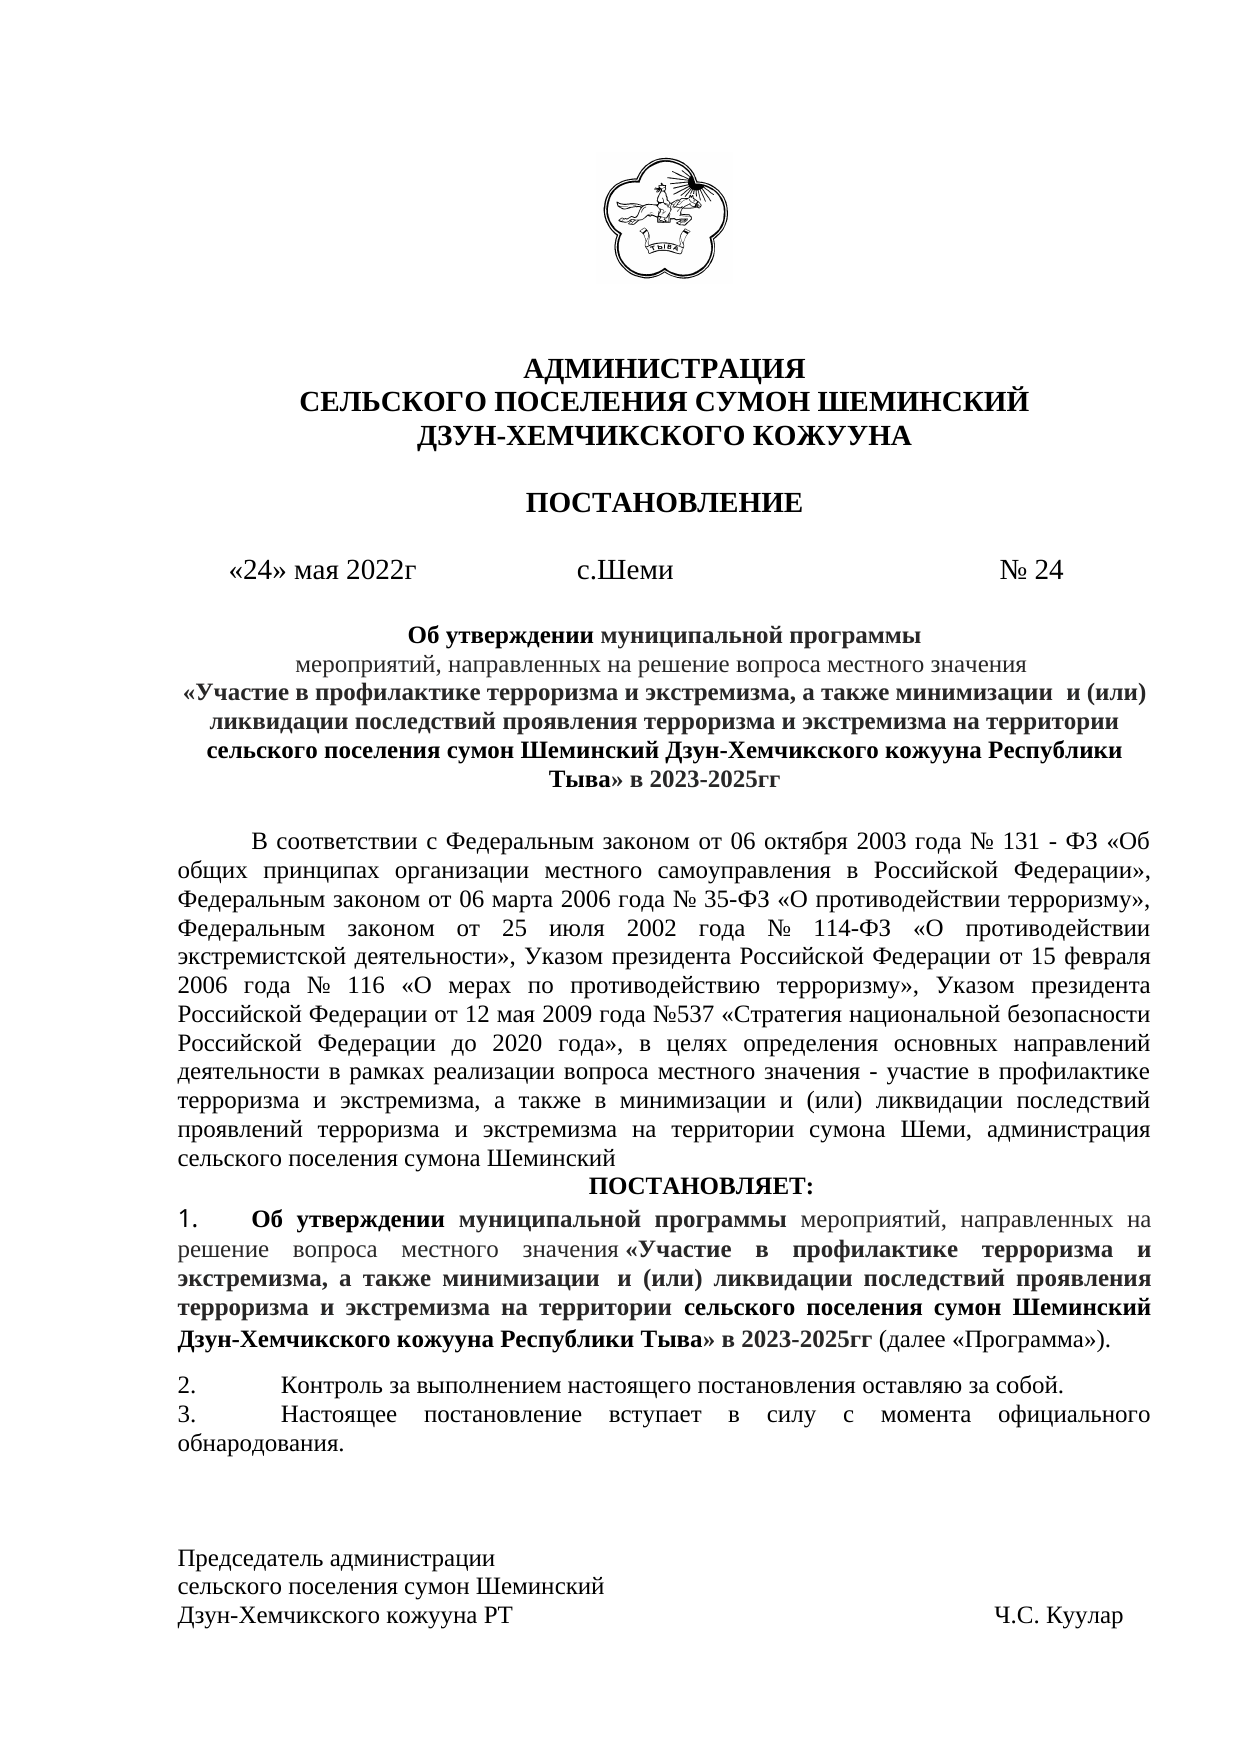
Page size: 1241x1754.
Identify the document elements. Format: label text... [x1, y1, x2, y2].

text мероприятий, направленных на решение вопроса местного значения [177, 649, 1152, 677]
text сельского поселения сумон Шеминский [177, 1571, 1152, 1600]
text АДМИНИСТРАЦИЯ [177, 351, 1152, 384]
text ПОСТАНОВЛЕНИЕ [177, 485, 1152, 519]
list Контроль за выполнением настоящего постановления оставляю за собой. [177, 1370, 1152, 1399]
text «24» мая 2022г с.Шеми № 24 [177, 552, 1152, 586]
text Председатель администрации [177, 1543, 1152, 1571]
list Настоящее постановление вступает в силу с момента официального обнародования. [177, 1399, 1152, 1456]
text 1. Об утверждении муниципальной программы мероприятий, направленных на решение вопроса местного значения «Участие в профилактике терроризма и экстремизма, а также минимизации и (или) ликвидации последствий проявления терроризма и экстремизма на территории сельского поселения сумон Шеминский Дзун-Хемчикского кожууна Республики Тыва» в 2023-2025гг (далее «Программа»). [177, 1200, 1152, 1354]
text «Участие в профилактике терроризма и экстремизма, а также минимизации и (или) ликвидации последствий проявления терроризма и экстремизма на территории сельского поселения сумон Шеминский Дзун-Хемчикского кожууна Республики Тыва» в 2023-2025гг [177, 677, 1152, 792]
text В соответствии с Федеральным законом от 06 октября 2003 года № 131 - ФЗ «Об общих принципах организации местного самоуправления в Российской Федерации», Федеральным законом от 06 марта 2006 года № 35-ФЗ «О противодействии терроризму», Федеральным законом от 25 июля 2002 года № 114-ФЗ «О противодействии экстремистской деятельности», Указом президента Российской Федерации от 15 февраля 2006 года № 116 «О мерах по противодействию терроризму», Указом президента Российской Федерации от 12 мая 2009 года №537 «Стратегия национальной безопасности Российской Федерации до 2020 года», в целях определения основных направлений деятельности в рамках реализации вопроса местного значения - участие в профилактике терроризма и экстремизма, а также в минимизации и (или) ликвидации последствий проявлений терроризма и экстремизма на территории сумона Шеми, администрация сельского поселения сумона Шеминский [177, 826, 1152, 1171]
text ПОСТАНОВЛЯЕТ: [177, 1171, 1152, 1200]
text Дзун-Хемчикского кожууна РТ Ч.С. Куулар [177, 1600, 1152, 1629]
text Об утверждении муниципальной программы [177, 620, 1152, 649]
text ДЗУН-ХЕМЧИКСКОГО КОЖУУНА [177, 418, 1152, 452]
text СЕЛЬСКОГО ПОСЕЛЕНИЯ СУМОН ШЕМИНСКИЙ [177, 384, 1152, 418]
